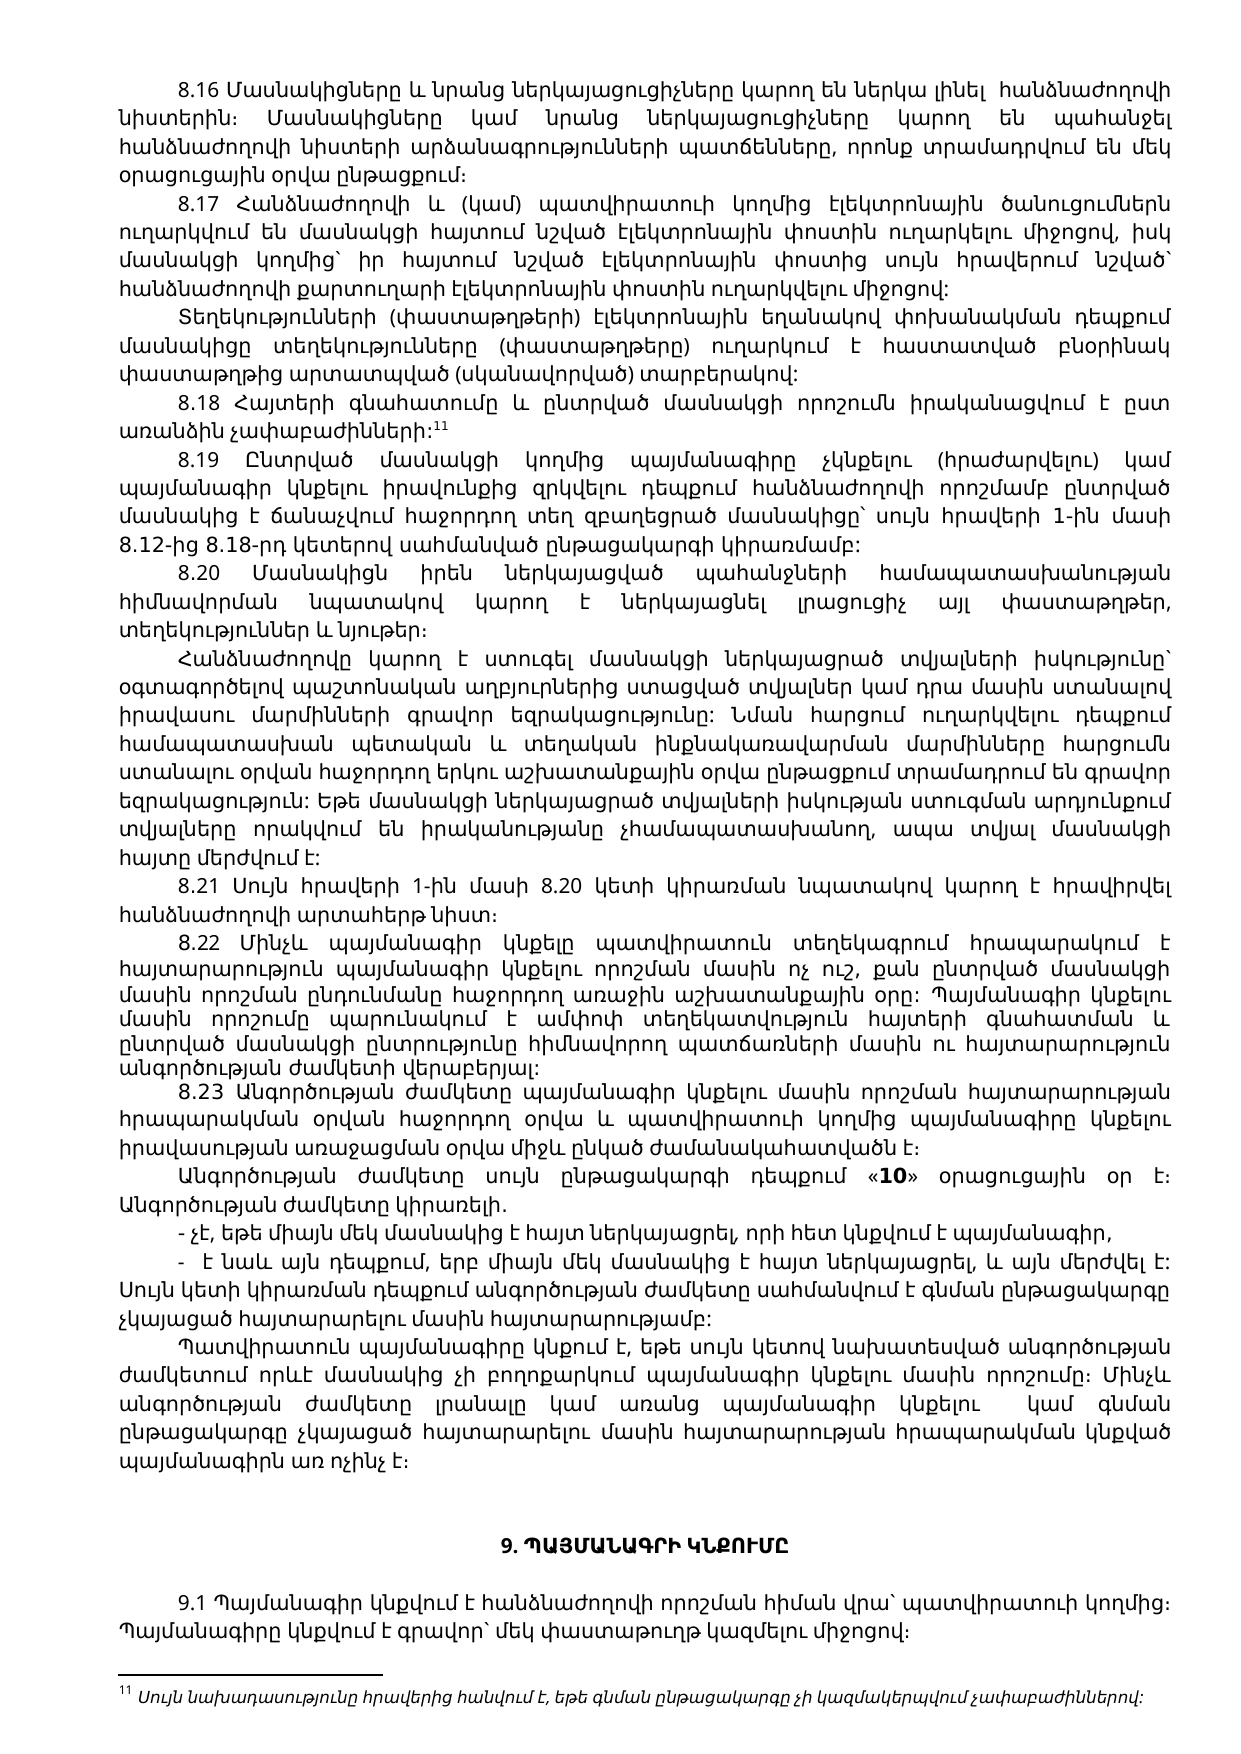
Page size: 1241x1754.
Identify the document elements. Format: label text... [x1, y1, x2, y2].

text Հանձնաժողովը կարող է ստուգել մասնակցի ներկայացրած տվյալների իսկությունը` օգտագործելով պաշտոնական աղբյուրներից ստացված տվյալներ կամ դրա մասին ստանալով իրավասու մարմինների գրավոր եզրակացությունը: Նման հարցում ուղարկվելու դեպքում համապատասխան պետական և տեղական ինքնակառավարման մարմինները հարցումն ստանալու օրվան հաջորդող երկու աշխատանքային օրվա ընթացքում տրամադրում են գրավոր եզրակացություն: Եթե մասնակցի ներկայացրած տվյալների իսկության ստուգման արդյունքում տվյալները որակվում են իրականությանը չհամապատասխանող, ապա տվյալ մասնակցի հայտը մերժվում է: [118, 644, 1171, 871]
text 8.21 Սույն հրավերի 1-ին մասի 8.20 կետի կիրառման նպատակով կարող է հրավիրվել հանձնաժողովի արտահերթ նիստ։ [118, 871, 1171, 928]
text 9. ՊԱՅՄԱՆԱԳՐԻ ԿՆՔՈՒՄԸ [118, 1531, 1171, 1559]
text 8.18 Հայտերի գնահատումը և ընտրված մասնակցի որոշումն իրականացվում է ըստ առանձին չափաբաժինների: [118, 388, 1171, 445]
text Պատվիրատուն պայմանագիրը կնքում է, եթե սույն կետով նախատեսված անգործության ժամկետում որևէ մասնակից չի բողոքարկում պայմանագիր կնքելու մասին որոշումը։ Մինչև անգործության ժամկետը լրանալը կամ առանց պայմանագիր կնքելու կամ գնման ընթացակարգը չկայացած հայտարարելու մասին հայտարարության հրապարակման կնքված պայմանագիրն առ ոչինչ է։ [118, 1332, 1171, 1474]
text 8.23 Անգործության ժամկետը պայմանագիր կնքելու մասին որոշման հայտարարության հրապարակման օրվան հաջորդող օրվա և պատվիրատուի կողմից պայմանագիրը կնքելու իրավասության առաջացման օրվա միջև ընկած ժամանակահատվածն է։ [118, 1080, 1171, 1161]
text 8.20 Մասնակիցն իրեն ներկայացված պահանջների համապատասխանության հիմնավորման նպատակով կարող է ներկայացնել լրացուցիչ այլ փաստաթղթեր, տեղեկություններ և նյութեր։ [118, 558, 1171, 644]
text 8.22 Մինչև պայմանագիր կնքելը պատվիրատուն տեղեկագրում հրապարակում է հայտարարություն պայմանագիր կնքելու որոշման մասին ոչ ուշ, քան ընտրված մասնակցի մասին որոշման ընդունմանը հաջորդող առաջին աշխատանքային օրը: Պայմանագիր կնքելու մասին որոշումը պարունակում է ամփոփ տեղեկատվություն հայտերի գնահատման և ընտրված մասնակցի ընտրությունը հիմնավորող պատճառների մասին ու հայտարարություն անգործության ժամկետի վերաբերյալ: [118, 928, 1171, 1080]
text - չէ, եթե միայն մեկ մասնակից է հայտ ներկայացրել, որի հետ կնքվում է պայմանագիր, [118, 1218, 1171, 1247]
text 8.19 Ընտրված մասնակցի կողմից պայմանագիրը չկնքելու (հրաժարվելու) կամ պայմանագիր կնքելու իրավունքից զրկվելու դեպքում հանձնաժողովի որոշմամբ ընտրված մասնակից է ճանաչվում հաջորդող տեղ զբաղեցրած մասնակիցը՝ սույն հրավերի 1-ին մասի 8.12-ից 8.18-րդ կետերով սահմանված ընթացակարգի կիրառմամբ: [118, 445, 1171, 558]
text - է նաև այն դեպքում, երբ միայն մեկ մասնակից է հայտ ներկայացրել, և այն մերժվել է: Սույն կետի կիրառման դեպքում անգործության ժամկետը սահմանվում է գնման ընթացակարգը չկայացած հայտարարելու մասին հայտարարությամբ: [118, 1247, 1171, 1332]
text 8.16 Մասնակիցները և նրանց ներկայացուցիչները կարող են ներկա լինել հանձնաժողովի նիստերին։ Մասնակիցները կամ նրանց ներկայացուցիչները կարող են պահանջել հանձնաժողովի նիստերի արձանագրությունների պատճենները, որոնք տրամադրվում են մեկ օրացուցային օրվա ընթացքում։ [118, 75, 1171, 189]
text Անգործության ժամկետը սույն ընթացակարգի դեպքում «10» օրացուցային օր է։ Անգործության ժամկետը կիրառելի. [118, 1161, 1171, 1218]
text Տեղեկությունների (փաստաթղթերի) էլեկտրոնային եղանակով փոխանակման դեպքում մասնակիցը տեղեկությունները (փաստաթղթերը) ուղարկում է հաստատված բնօրինակ փաստաթղթից արտատպված (սկանավորված) տարբերակով: [118, 302, 1171, 388]
text 8.17 Հանձնաժողովի և (կամ) պատվիրատուի կողմից էլեկտրոնային ծանուցումներն ուղարկվում են մասնակցի հայտում նշված էլեկտրոնային փոստին ուղարկելու միջոցով, իսկ մասնակցի կողմից` իր հայտում նշված էլեկտրոնային փոստից սույն հրավերում նշված` հանձնաժողովի քարտուղարի էլեկտրոնային փոստին ուղարկվելու միջոցով: [118, 189, 1171, 302]
text 9.1 Պայմանագիր կնքվում է հանձնաժողովի որոշման հիման վրա` պատվիրատուի կողմից։ Պայմանագիրը կնքվում է գրավոր` մեկ փաստաթուղթ կազմելու միջոցով։ [118, 1588, 1171, 1645]
